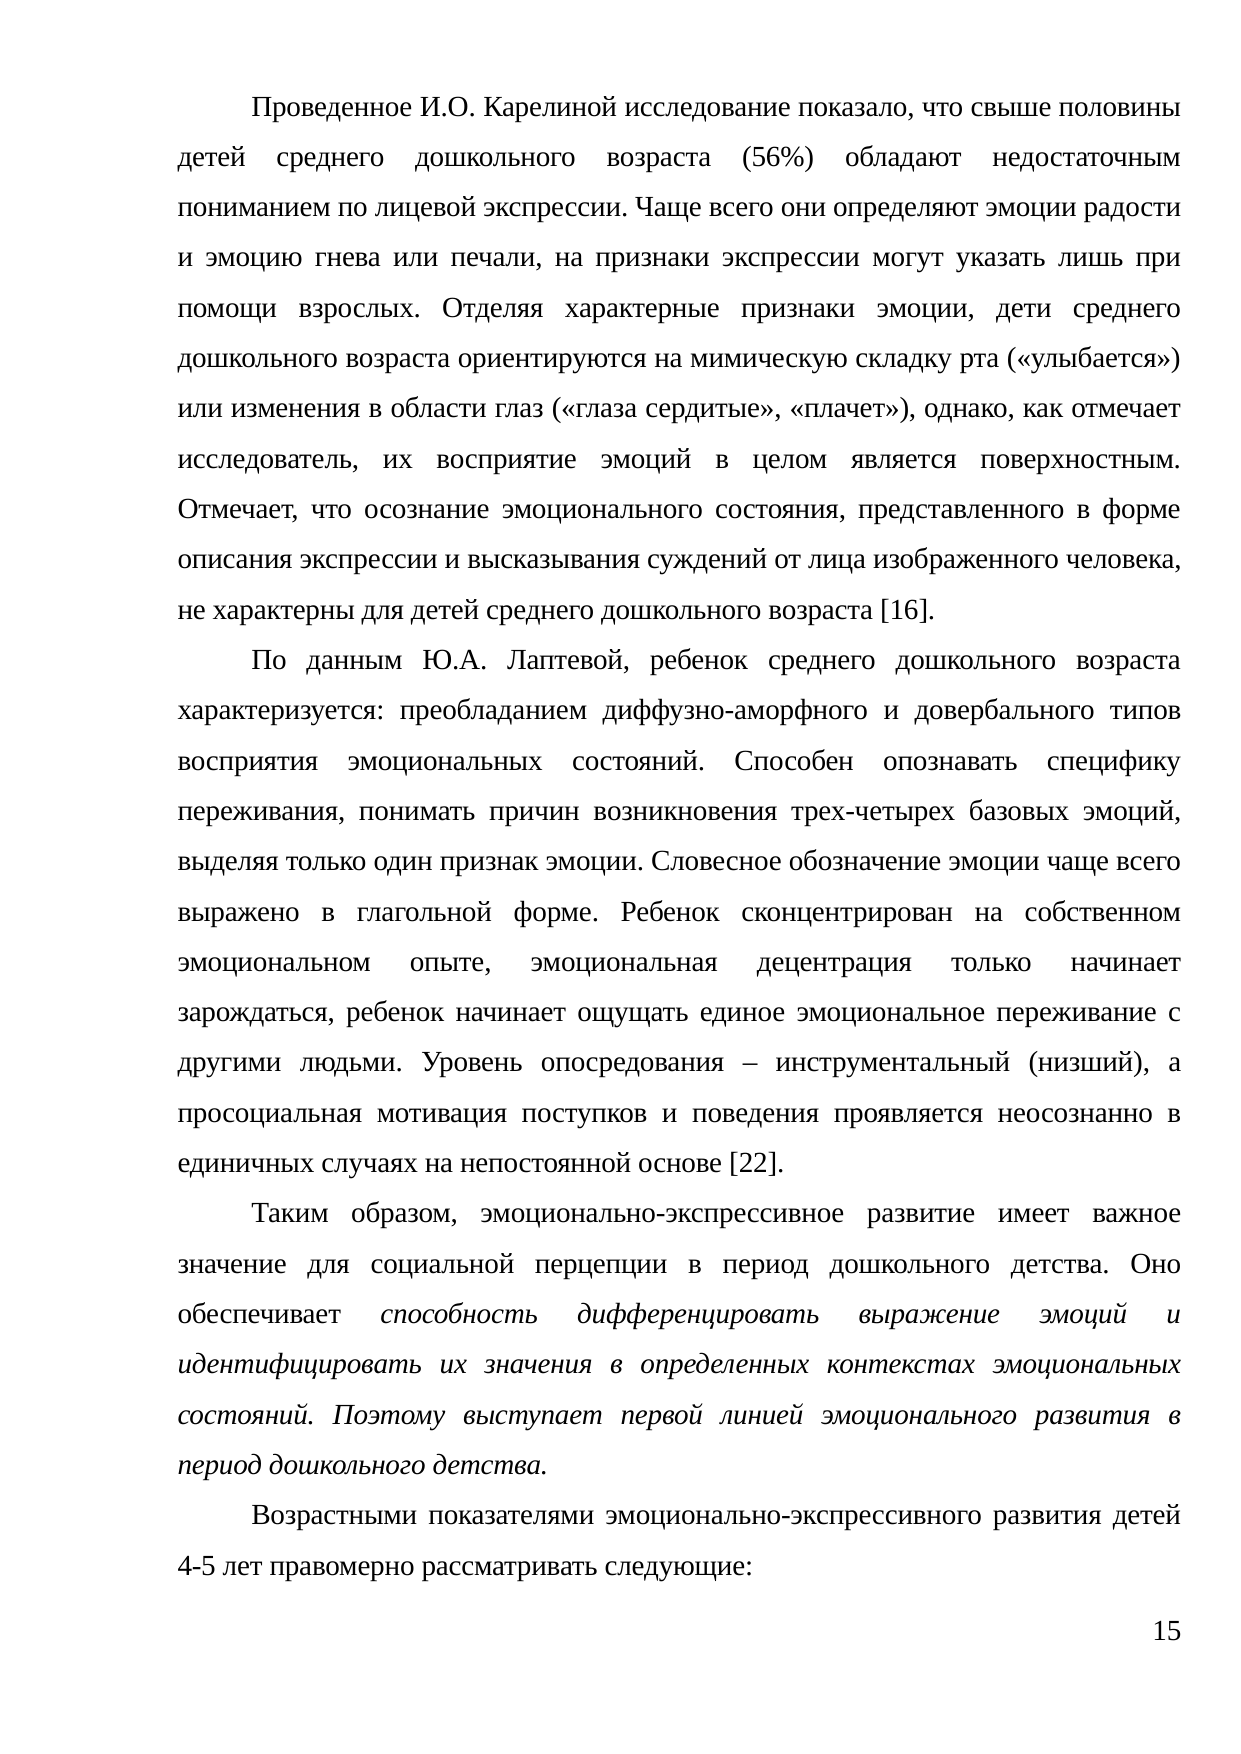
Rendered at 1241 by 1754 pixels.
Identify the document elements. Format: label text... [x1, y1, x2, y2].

text Таким образом, эмоционально-экспрессивное развитие имеет важное значение для социальной перцепции в период дошкольного детства. Оно обеспечивает способность дифференцировать выражение эмоций и идентифицировать их значения в определенных контекстах эмоциональных состояний. Поэтому выступает первой линией эмоционального развития в период дошкольного детства. [177, 1196, 1181, 1481]
text Возрастными показателями эмоционально-экспрессивного развития детей 4-5 лет правомерно рассматривать следующие: [177, 1497, 1181, 1581]
